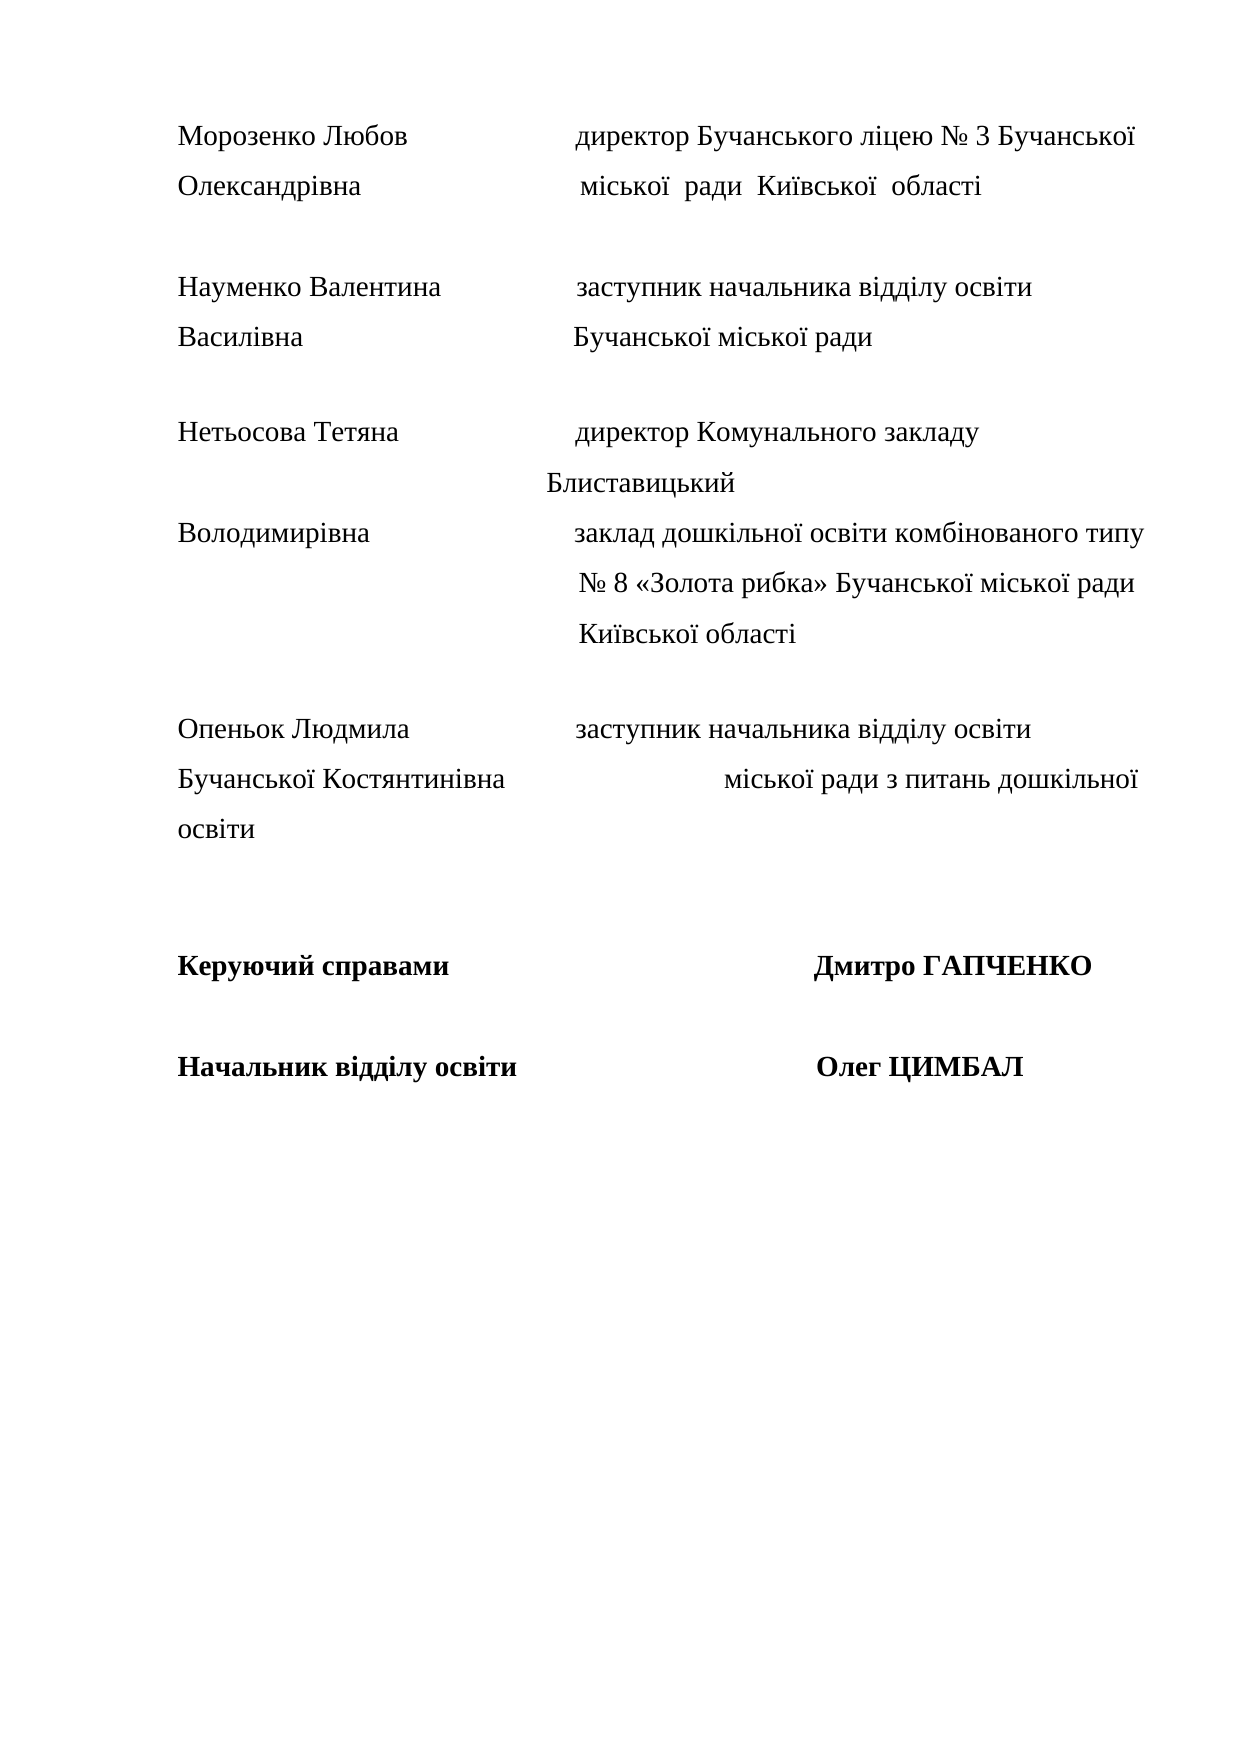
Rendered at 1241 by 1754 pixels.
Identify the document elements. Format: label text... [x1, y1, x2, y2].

text Науменко Валентина заступник начальника відділу освіти [177, 269, 1152, 303]
text Нетьосова Тетяна директор Комунального закладу Блиставицький [177, 414, 1152, 498]
text № 8 «Золота рибка» Бучанської міської ради [177, 565, 1152, 599]
text Василівна Бучанської міської ради [177, 319, 1152, 353]
text Начальник відділу освіти Олег ЦИМБАЛ [177, 1049, 1152, 1083]
text Морозенко Любов директор Бучанського ліцею № 3 Бучанської [177, 118, 1152, 152]
text Керуючий справами Дмитро ГАПЧЕНКО [177, 948, 1152, 982]
text Володимирівна заклад дошкільної освіти комбінованого типу [177, 515, 1152, 549]
text Олександрівна міської ради Київської області [177, 168, 1152, 202]
text Опеньок Людмила заступник начальника відділу освіти Бучанської Костянтинівна міської ради з питань дошкільної освіти [177, 711, 1152, 845]
text Київської області [177, 616, 1152, 649]
